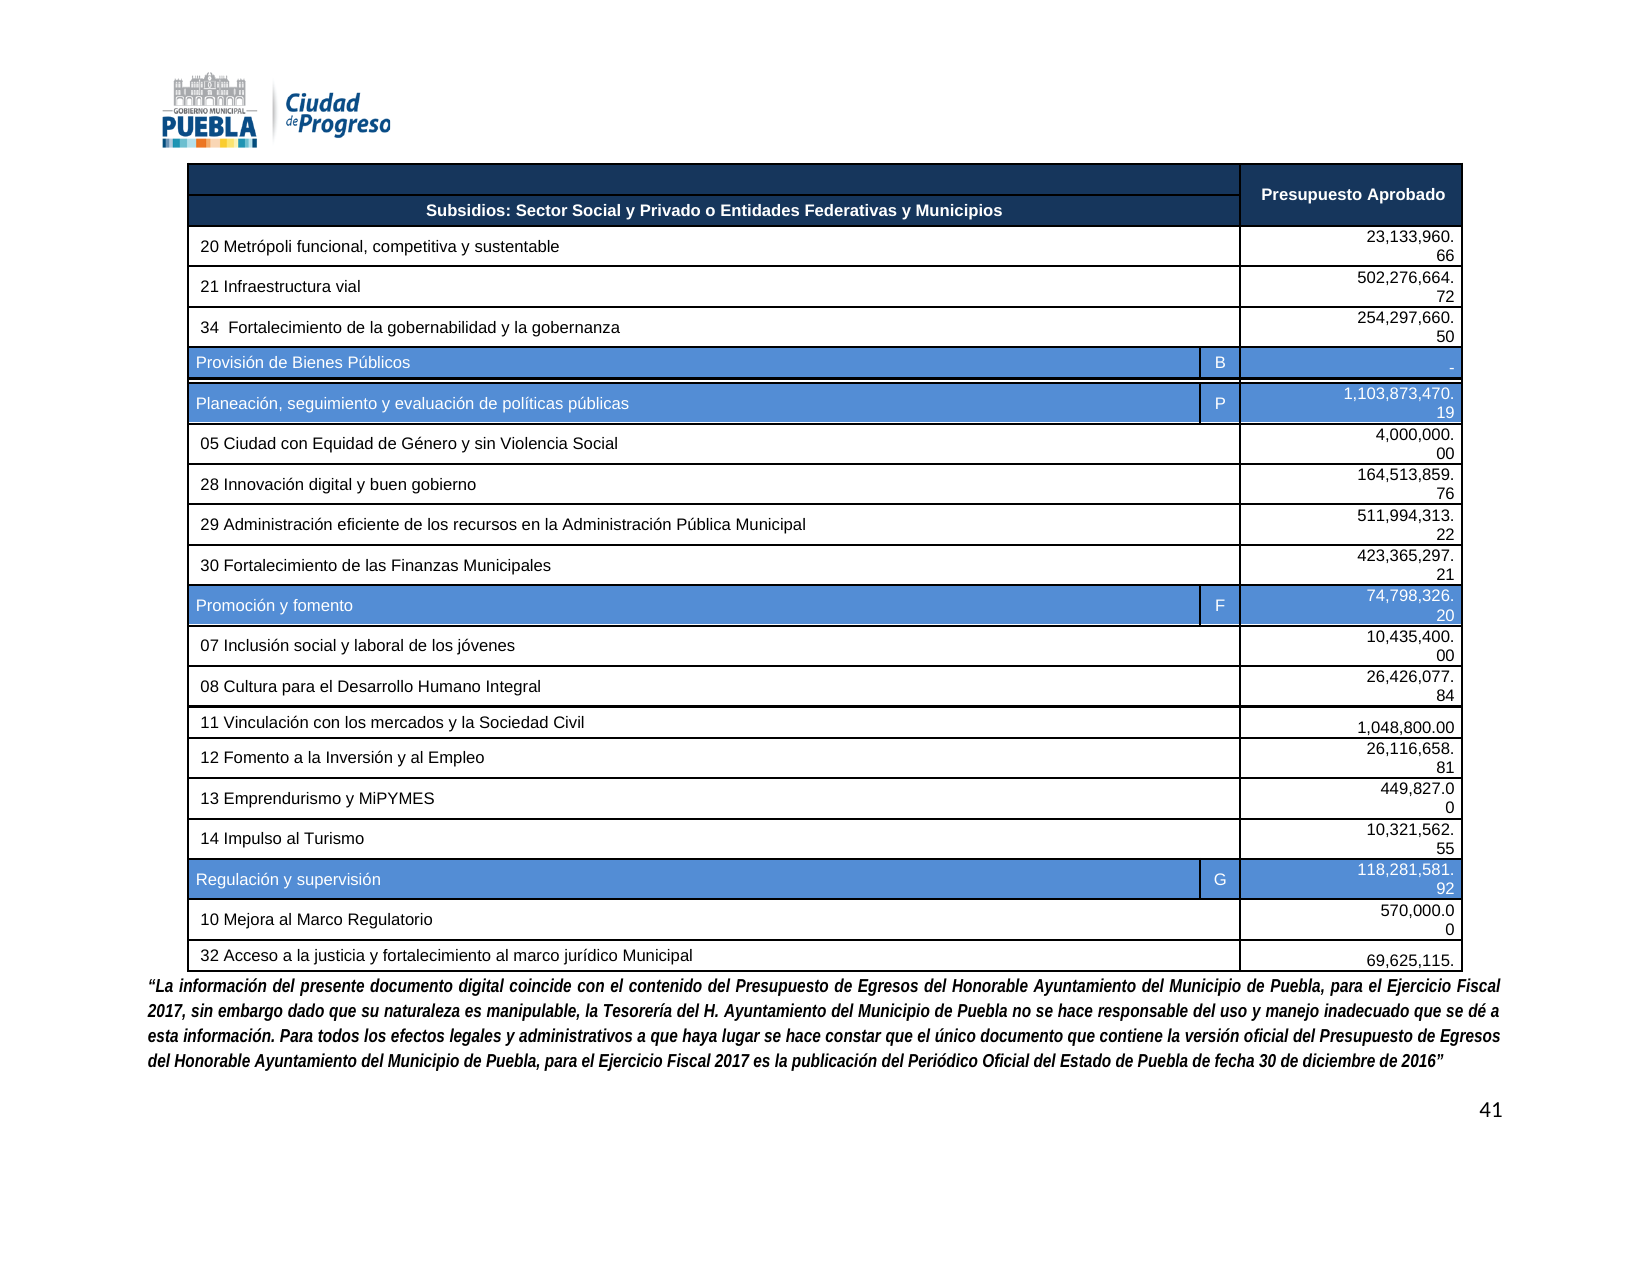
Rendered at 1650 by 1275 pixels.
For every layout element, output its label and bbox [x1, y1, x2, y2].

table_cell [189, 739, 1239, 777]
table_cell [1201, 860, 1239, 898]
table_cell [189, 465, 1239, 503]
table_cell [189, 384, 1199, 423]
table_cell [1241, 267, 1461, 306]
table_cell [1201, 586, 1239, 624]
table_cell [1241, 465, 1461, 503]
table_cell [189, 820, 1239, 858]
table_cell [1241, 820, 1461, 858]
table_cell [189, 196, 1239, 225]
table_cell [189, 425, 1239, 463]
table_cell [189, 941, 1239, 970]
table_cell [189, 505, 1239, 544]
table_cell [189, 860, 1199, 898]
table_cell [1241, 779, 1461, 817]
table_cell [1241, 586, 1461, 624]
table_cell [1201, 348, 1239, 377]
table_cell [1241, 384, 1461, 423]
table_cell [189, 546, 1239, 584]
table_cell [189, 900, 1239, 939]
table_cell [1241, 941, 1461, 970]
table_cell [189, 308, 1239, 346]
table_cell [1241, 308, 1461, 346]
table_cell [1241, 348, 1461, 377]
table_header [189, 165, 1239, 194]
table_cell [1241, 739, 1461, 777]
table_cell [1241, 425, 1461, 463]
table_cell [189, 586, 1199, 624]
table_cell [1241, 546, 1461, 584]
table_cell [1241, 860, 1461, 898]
picture [162, 72, 391, 151]
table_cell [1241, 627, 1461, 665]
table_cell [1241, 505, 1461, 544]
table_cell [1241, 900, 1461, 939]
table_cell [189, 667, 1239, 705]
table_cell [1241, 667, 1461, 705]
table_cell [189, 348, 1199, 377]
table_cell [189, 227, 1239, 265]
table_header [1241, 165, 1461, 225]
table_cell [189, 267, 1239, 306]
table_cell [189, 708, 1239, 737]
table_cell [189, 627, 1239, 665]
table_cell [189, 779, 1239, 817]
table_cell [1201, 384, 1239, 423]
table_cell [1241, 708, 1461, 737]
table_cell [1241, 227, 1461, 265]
